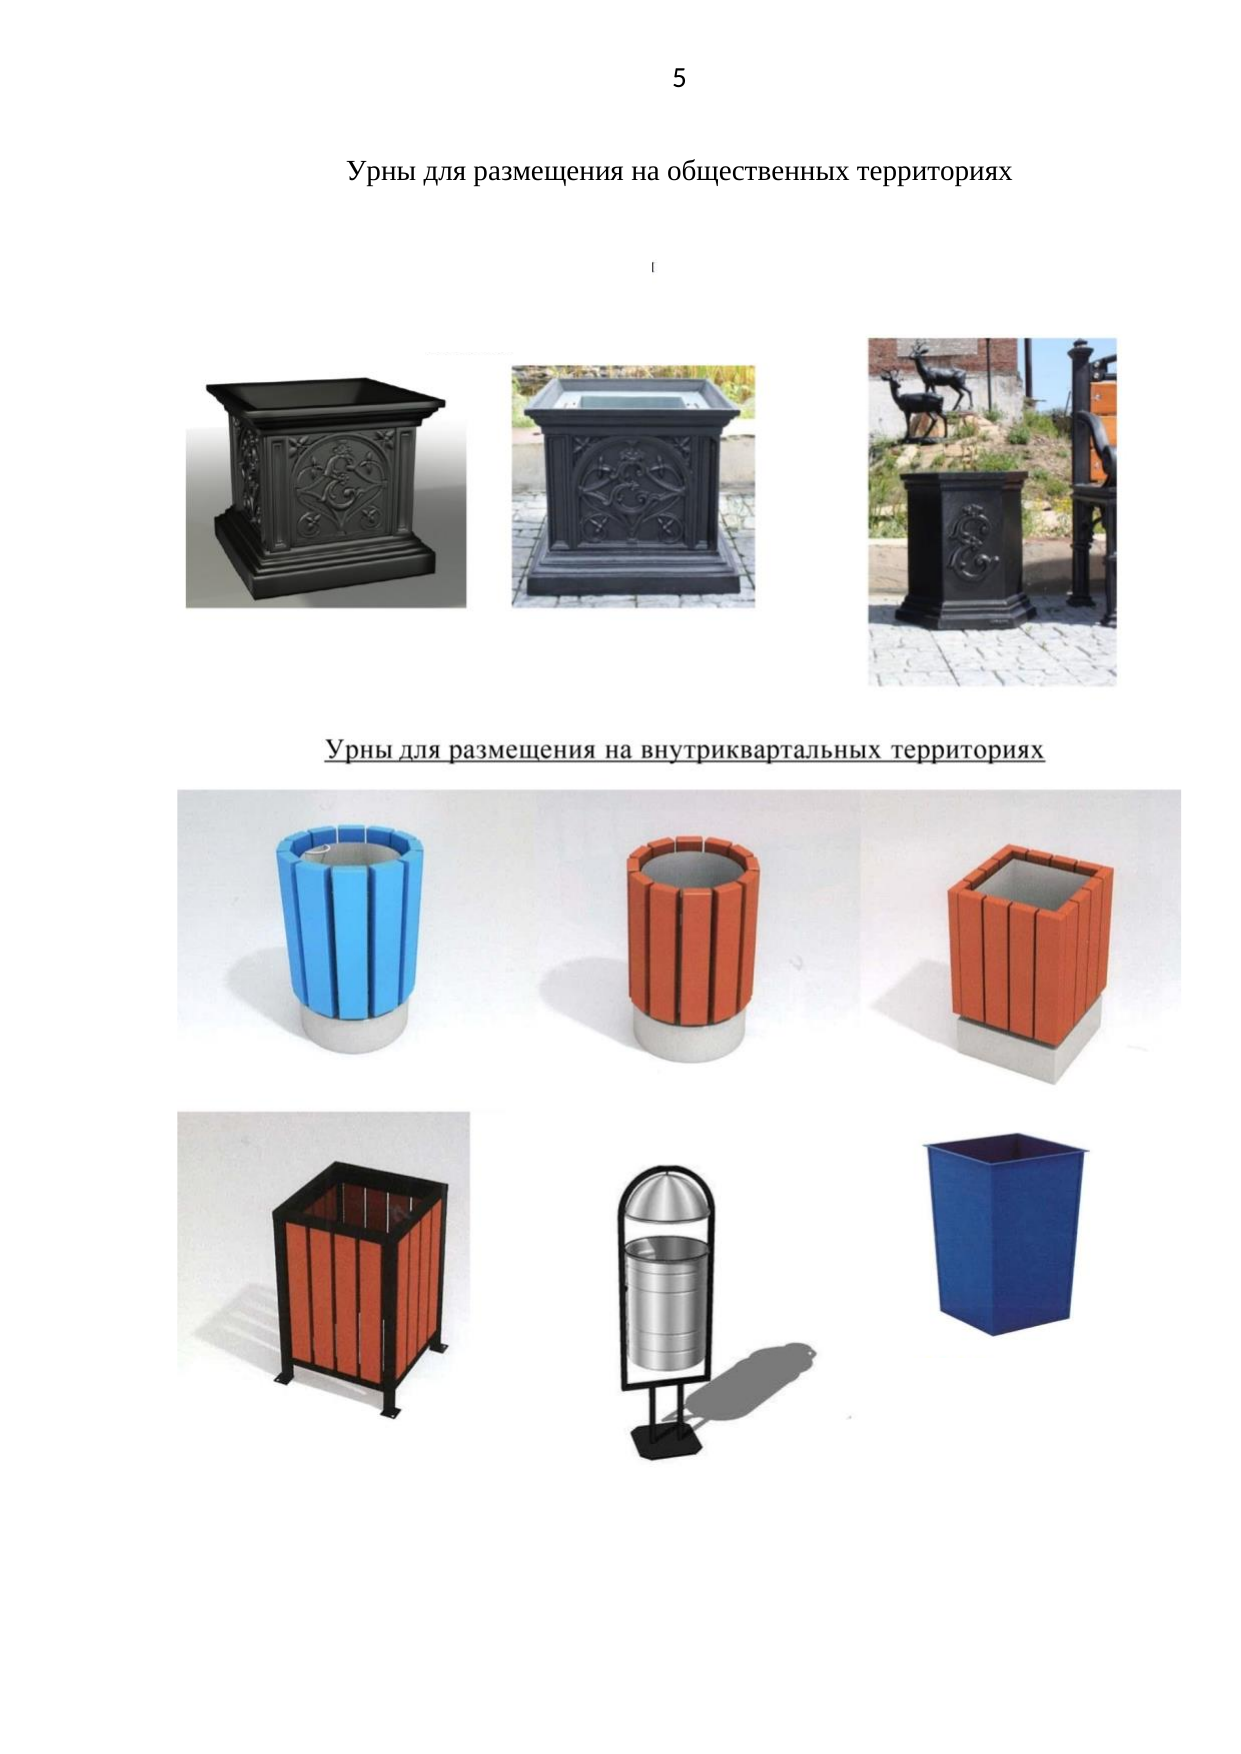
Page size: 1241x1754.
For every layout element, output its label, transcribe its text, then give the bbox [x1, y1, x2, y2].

text Урны для размещения на общественных территориях [177, 153, 1181, 186]
picture [177, 220, 1182, 1476]
